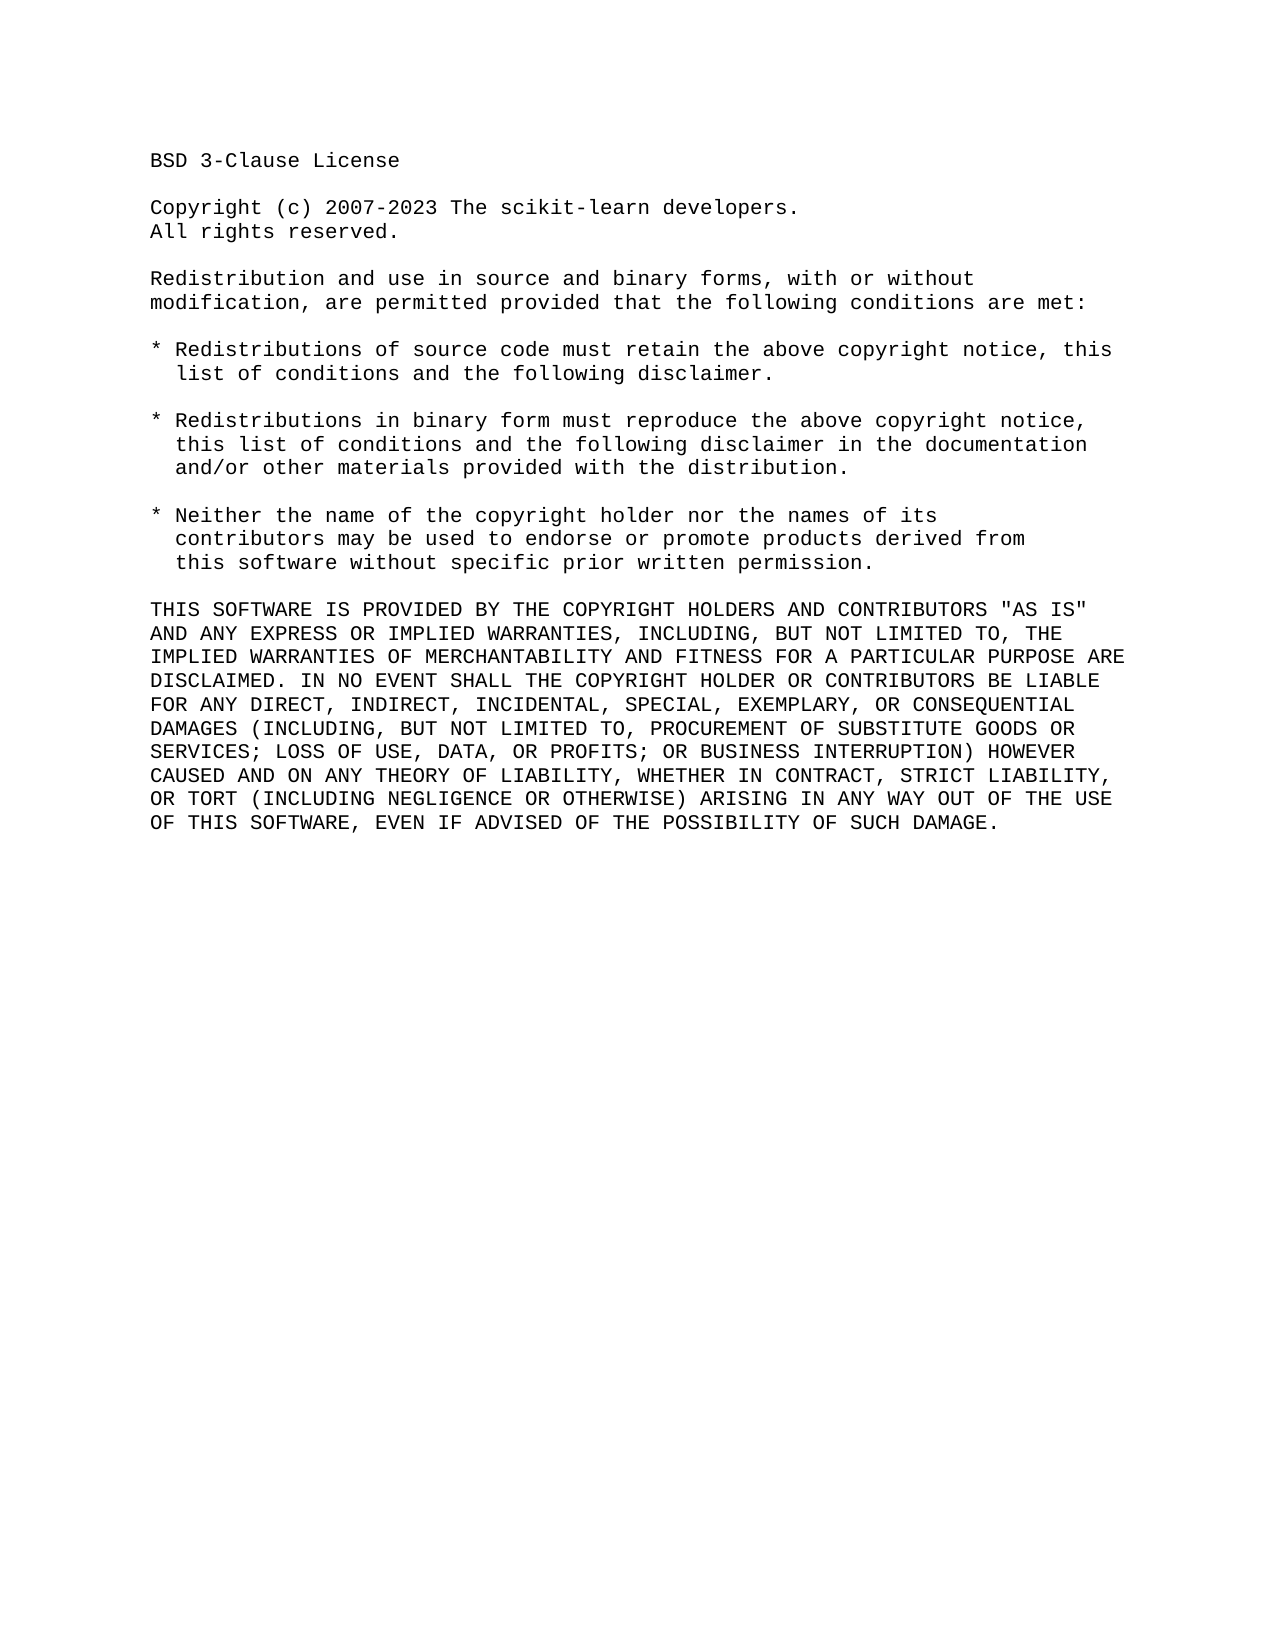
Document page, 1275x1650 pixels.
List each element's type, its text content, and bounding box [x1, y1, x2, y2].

text BSD 3-Clause License [150, 150, 1125, 174]
text modification, are permitted provided that the following conditions are met: [150, 292, 1125, 316]
text CAUSED AND ON ANY THEORY OF LIABILITY, WHETHER IN CONTRACT, STRICT LIABILITY, [150, 765, 1125, 788]
text * Redistributions in binary form must reproduce the above copyright notice, [150, 410, 1125, 434]
text SERVICES; LOSS OF USE, DATA, OR PROFITS; OR BUSINESS INTERRUPTION) HOWEVER [150, 741, 1125, 765]
text Redistribution and use in source and binary forms, with or without [150, 268, 1125, 292]
text this software without specific prior written permission. [150, 552, 1125, 576]
text AND ANY EXPRESS OR IMPLIED WARRANTIES, INCLUDING, BUT NOT LIMITED TO, THE [150, 623, 1125, 647]
text OR TORT (INCLUDING NEGLIGENCE OR OTHERWISE) ARISING IN ANY WAY OUT OF THE USE [150, 788, 1125, 812]
text FOR ANY DIRECT, INDIRECT, INCIDENTAL, SPECIAL, EXEMPLARY, OR CONSEQUENTIAL [150, 694, 1125, 717]
text * Neither the name of the copyright holder nor the names of its [150, 505, 1125, 528]
text DISCLAIMED. IN NO EVENT SHALL THE COPYRIGHT HOLDER OR CONTRIBUTORS BE LIABLE [150, 670, 1125, 694]
text list of conditions and the following disclaimer. [150, 363, 1125, 386]
text DAMAGES (INCLUDING, BUT NOT LIMITED TO, PROCUREMENT OF SUBSTITUTE GOODS OR [150, 717, 1125, 741]
text and/or other materials provided with the distribution. [150, 457, 1125, 481]
text IMPLIED WARRANTIES OF MERCHANTABILITY AND FITNESS FOR A PARTICULAR PURPOSE ARE [150, 647, 1125, 670]
text THIS SOFTWARE IS PROVIDED BY THE COPYRIGHT HOLDERS AND CONTRIBUTORS "AS IS" [150, 599, 1125, 623]
text Copyright (c) 2007-2023 The scikit-learn developers. [150, 197, 1125, 221]
text this list of conditions and the following disclaimer in the documentation [150, 434, 1125, 457]
text contributors may be used to endorse or promote products derived from [150, 528, 1125, 552]
text * Redistributions of source code must retain the above copyright notice, this [150, 339, 1125, 363]
text OF THIS SOFTWARE, EVEN IF ADVISED OF THE POSSIBILITY OF SUCH DAMAGE. [150, 812, 1125, 836]
text All rights reserved. [150, 221, 1125, 244]
